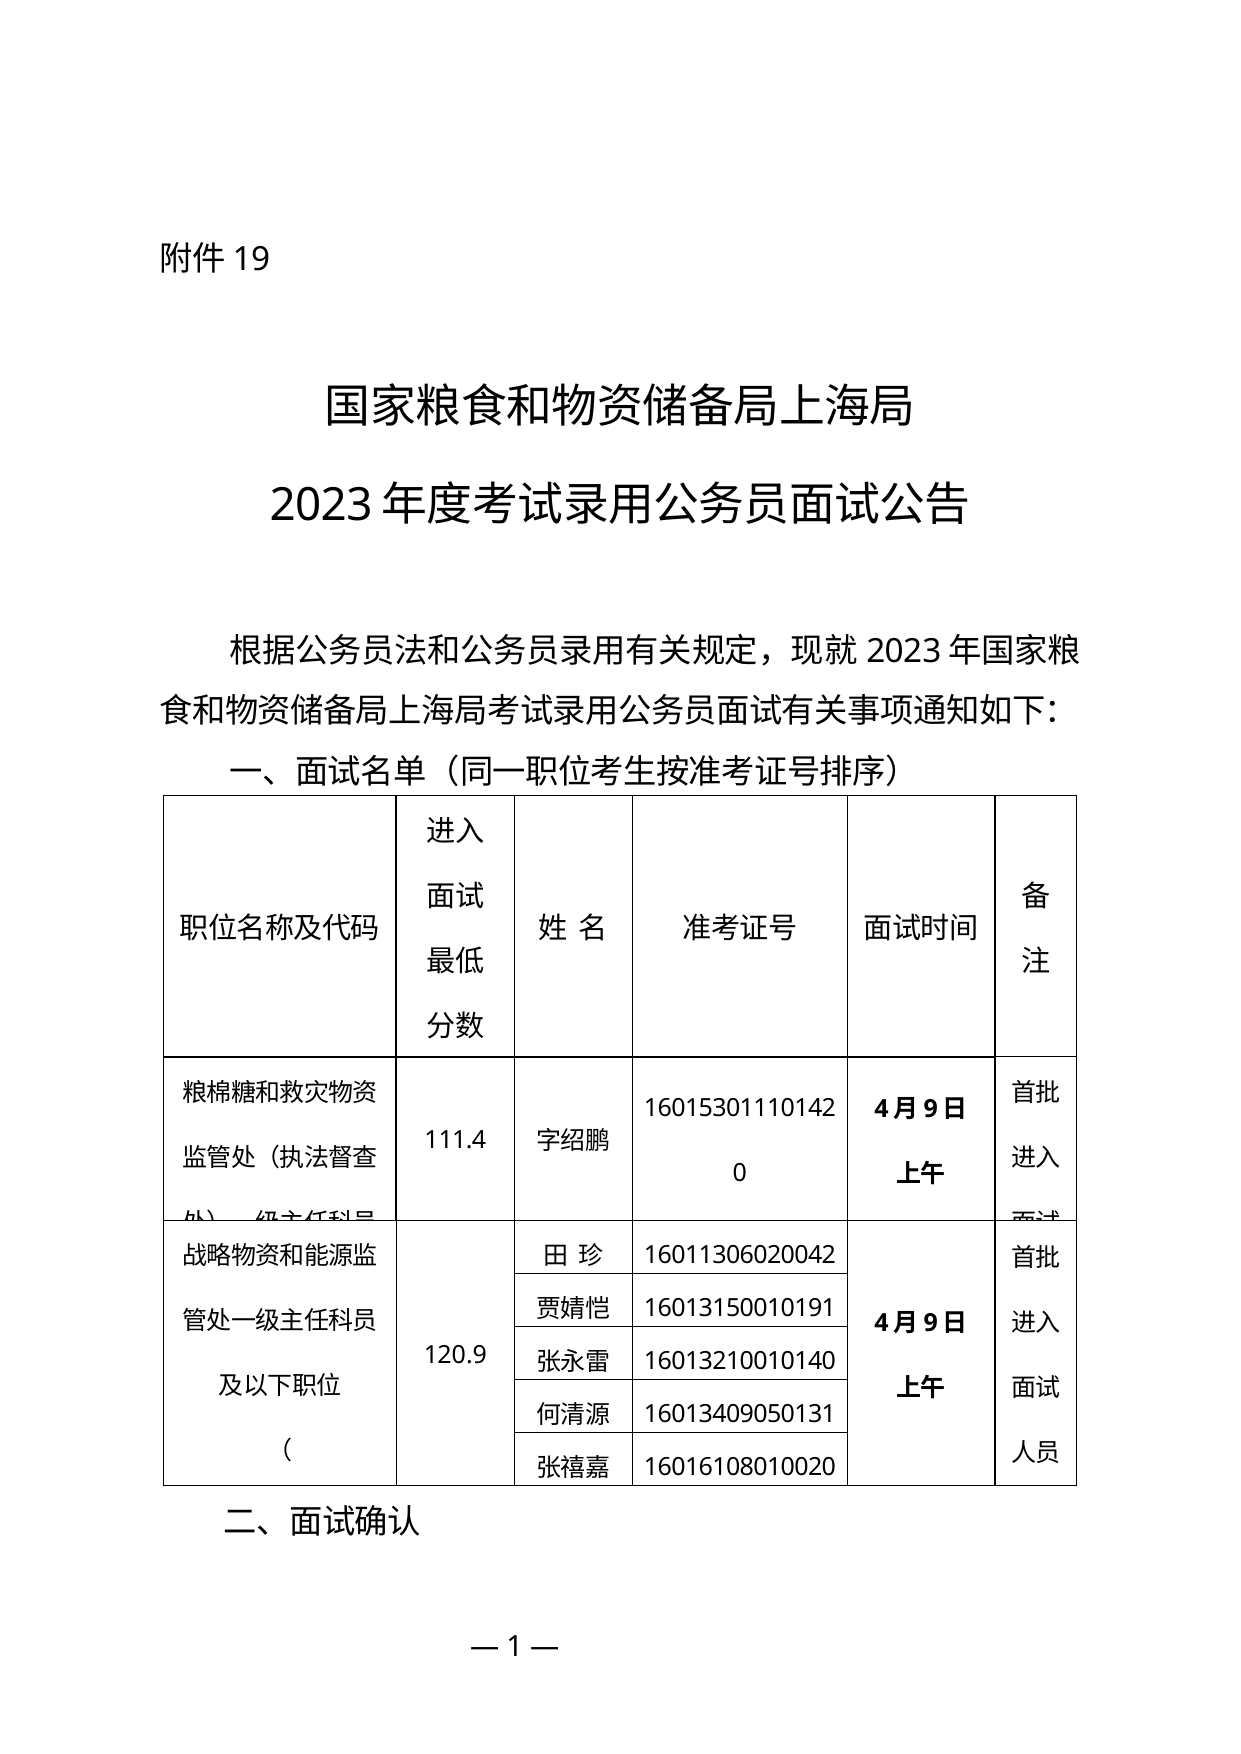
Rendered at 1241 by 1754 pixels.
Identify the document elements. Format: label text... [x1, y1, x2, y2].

table_cell 111.4 [397, 1058, 514, 1220]
table_cell 何清源 [515, 1380, 632, 1432]
table_cell 贾婧恺 [515, 1274, 632, 1326]
table_cell 张禧嘉 [515, 1433, 632, 1485]
table_cell 战略物资和能源监管处一级主任科员及以下职位（300110124002） [164, 1221, 396, 1485]
table_cell 160131500101918 [633, 1274, 847, 1326]
text 二、面试确认 [159, 1486, 1081, 1551]
table_header 面试时间 [848, 796, 994, 1056]
text 附件19 [159, 224, 1081, 289]
table_cell 4月9日 上午 [848, 1221, 994, 1485]
text 国家粮食和物资储备局上海局 [159, 354, 1081, 451]
table_cell 首批进入面试人员 [996, 1221, 1076, 1485]
table_header 准考证号 [633, 796, 847, 1056]
table_header 进入 面试 最低 分数 [397, 796, 514, 1056]
table_cell 田 珍 [515, 1221, 632, 1273]
table_header 职位名称及代码 [164, 796, 395, 1056]
table_cell 160132100101402 [633, 1327, 847, 1379]
table_cell 120.9 [397, 1221, 514, 1485]
table_header 姓 名 [515, 796, 632, 1056]
table_cell 首批进入面试人员 [996, 1057, 1076, 1220]
table_cell 4月9日 上午 [848, 1058, 994, 1220]
table_cell 160161080100208 [633, 1433, 847, 1485]
text 2023年度考试录用公务员面试公告 [159, 451, 1081, 549]
table_cell 160134090501314 [633, 1380, 847, 1432]
table_header 备 注 [996, 796, 1076, 1056]
text 一、面试名单（同一职位考生按准考证号排序） [159, 735, 1081, 795]
table_cell 字绍鹏 [515, 1058, 632, 1220]
table_cell 粮棉糖和救灾物资监管处（执法督查处）一级主任科员及以下职位 （300110124001） [164, 1058, 395, 1220]
table_cell 160153011101420 [633, 1058, 847, 1220]
table_cell 160113060200422 [633, 1221, 847, 1273]
table_cell 张永雷 [515, 1327, 632, 1379]
text 根据公务员法和公务员录用有关规定，现就2023年国家粮食和物资储备局上海局考试录用公务员面试有关事项通知如下： [159, 614, 1081, 735]
